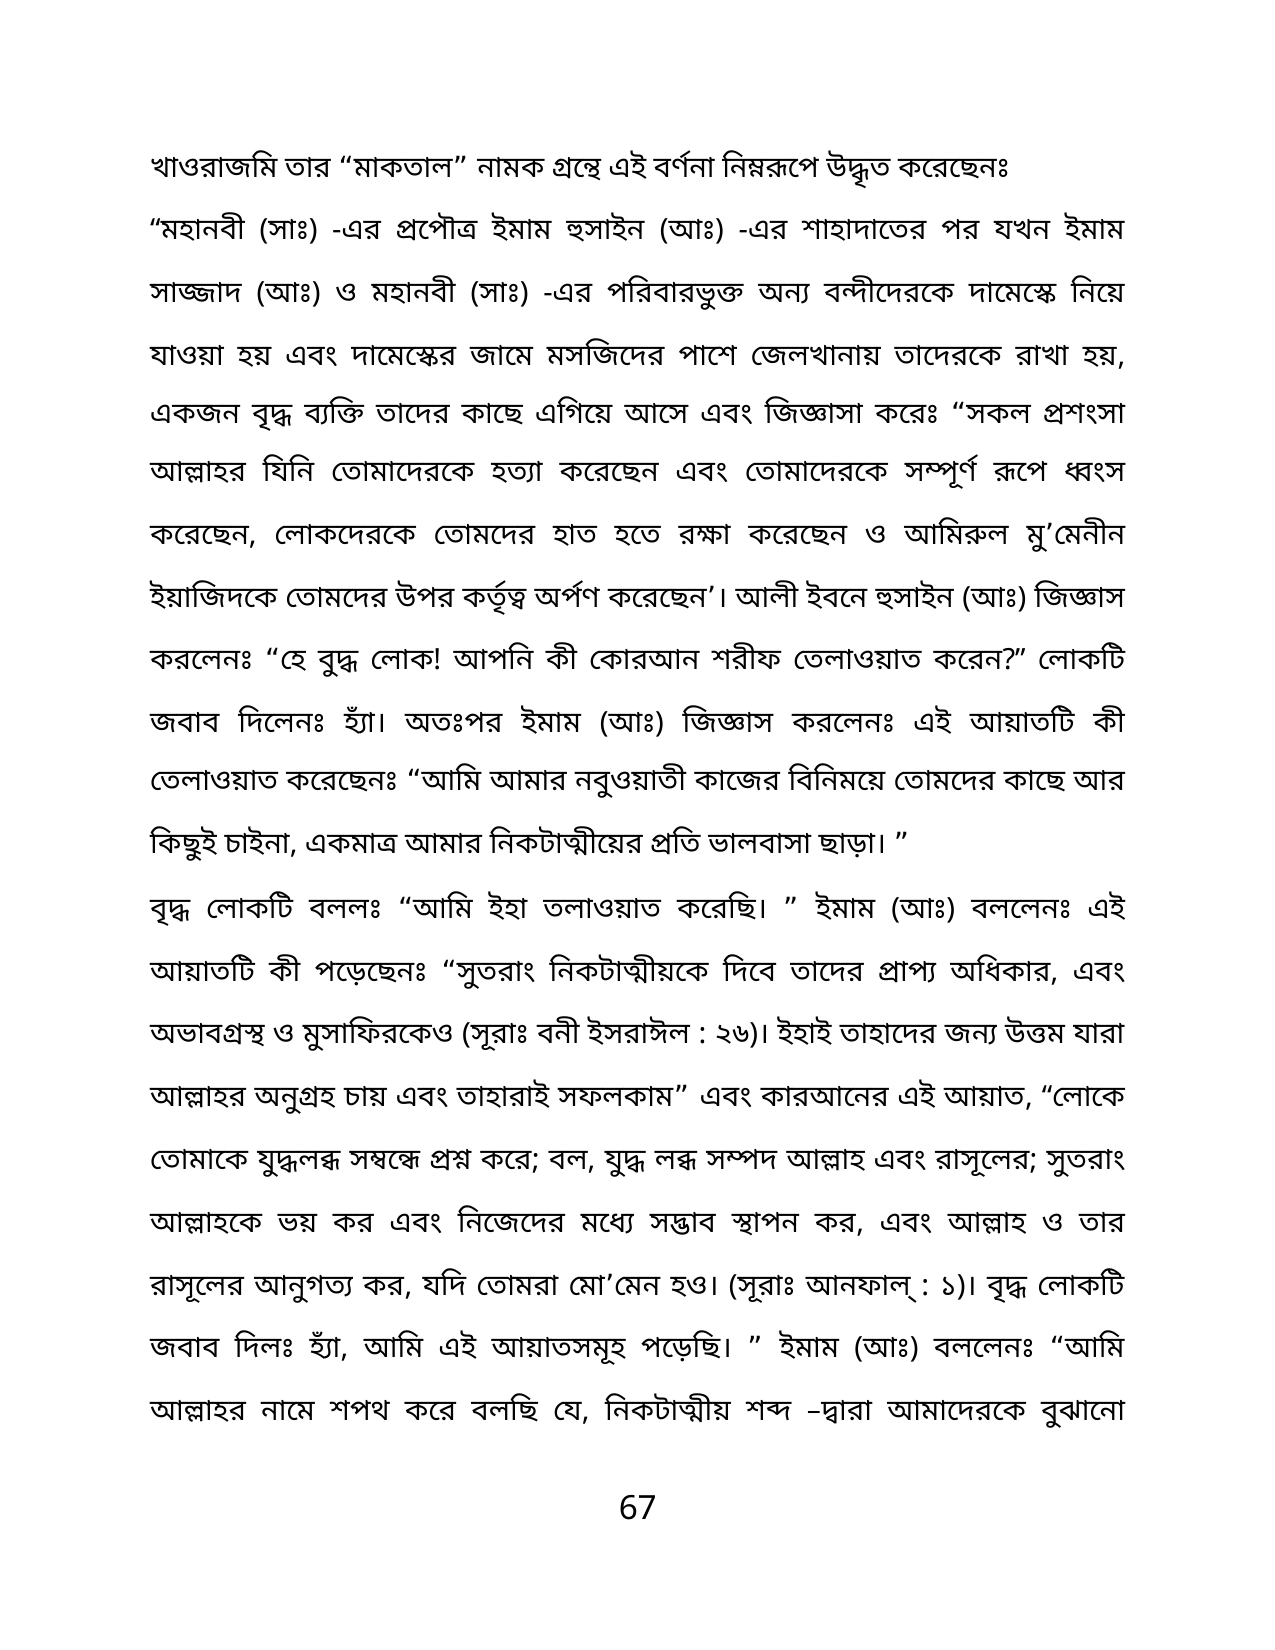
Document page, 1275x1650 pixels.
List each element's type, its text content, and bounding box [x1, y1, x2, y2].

text খাওরাজমি তার “মাকতাল” নামক গ্রন্থে এই বর্ণনা নিম্নরূপে উদ্ধৃত করেছেনঃ [150, 150, 1125, 189]
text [150, 887, 1125, 1432]
text “মহানবী (সাঃ) -এর প্রপৌত্র ইমাম হুসাইন (আঃ) -এর শাহাদাতের পর যখন ইমাম সাজ্জাদ (আঃ) ও মহানবী (সাঃ) -এর পরিবারভুক্ত অন্য বন্দীদেরকে দামেস্কে নিয়ে যাওয়া হয় এবং দামেস্কের জামে মসজিদের পাশে জেলখানায় তাদেরকে রাখা হয়, একজন বৃদ্ধ ব্যক্তি তাদের কাছে এগিয়ে আসে এবং জিজ্ঞাসা করেঃ “সকল প্রশংসা আল্লাহর যিনি তোমাদেরকে হত্যা করেছেন এবং তোমাদেরকে সম্পূর্ণ রূপে ধ্বংস করেছেন, লোকদেরকে তোমদের হাত হতে রক্ষা করেছেন ও আমিরুল মু’মেনীন ইয়াজিদকে তোমদের উপর কর্তৃত্ব অর্পণ করেছেন’। আলী ইবনে হুসাইন (আঃ) জিজ্ঞাস করলেনঃ “হে বুদ্ধ লোক! আপনি কী কোরআন শরীফ তেলাওয়াত করেন?” লোকটি জবাব দিলেনঃ হ্যাঁ। অতঃপর ইমাম (আঃ) জিজ্ঞাস করলেনঃ এই আয়াতটি কী তেলাওয়াত করেছেনঃ “আমি আমার নবুওয়াতী কাজের বিনিময়ে তোমদের কাছে আর কিছুই চাইনা, একমাত্র আমার নিকটাত্মীয়ের প্রতি ভালবাসা ছাড়া। ” [150, 208, 1125, 866]
